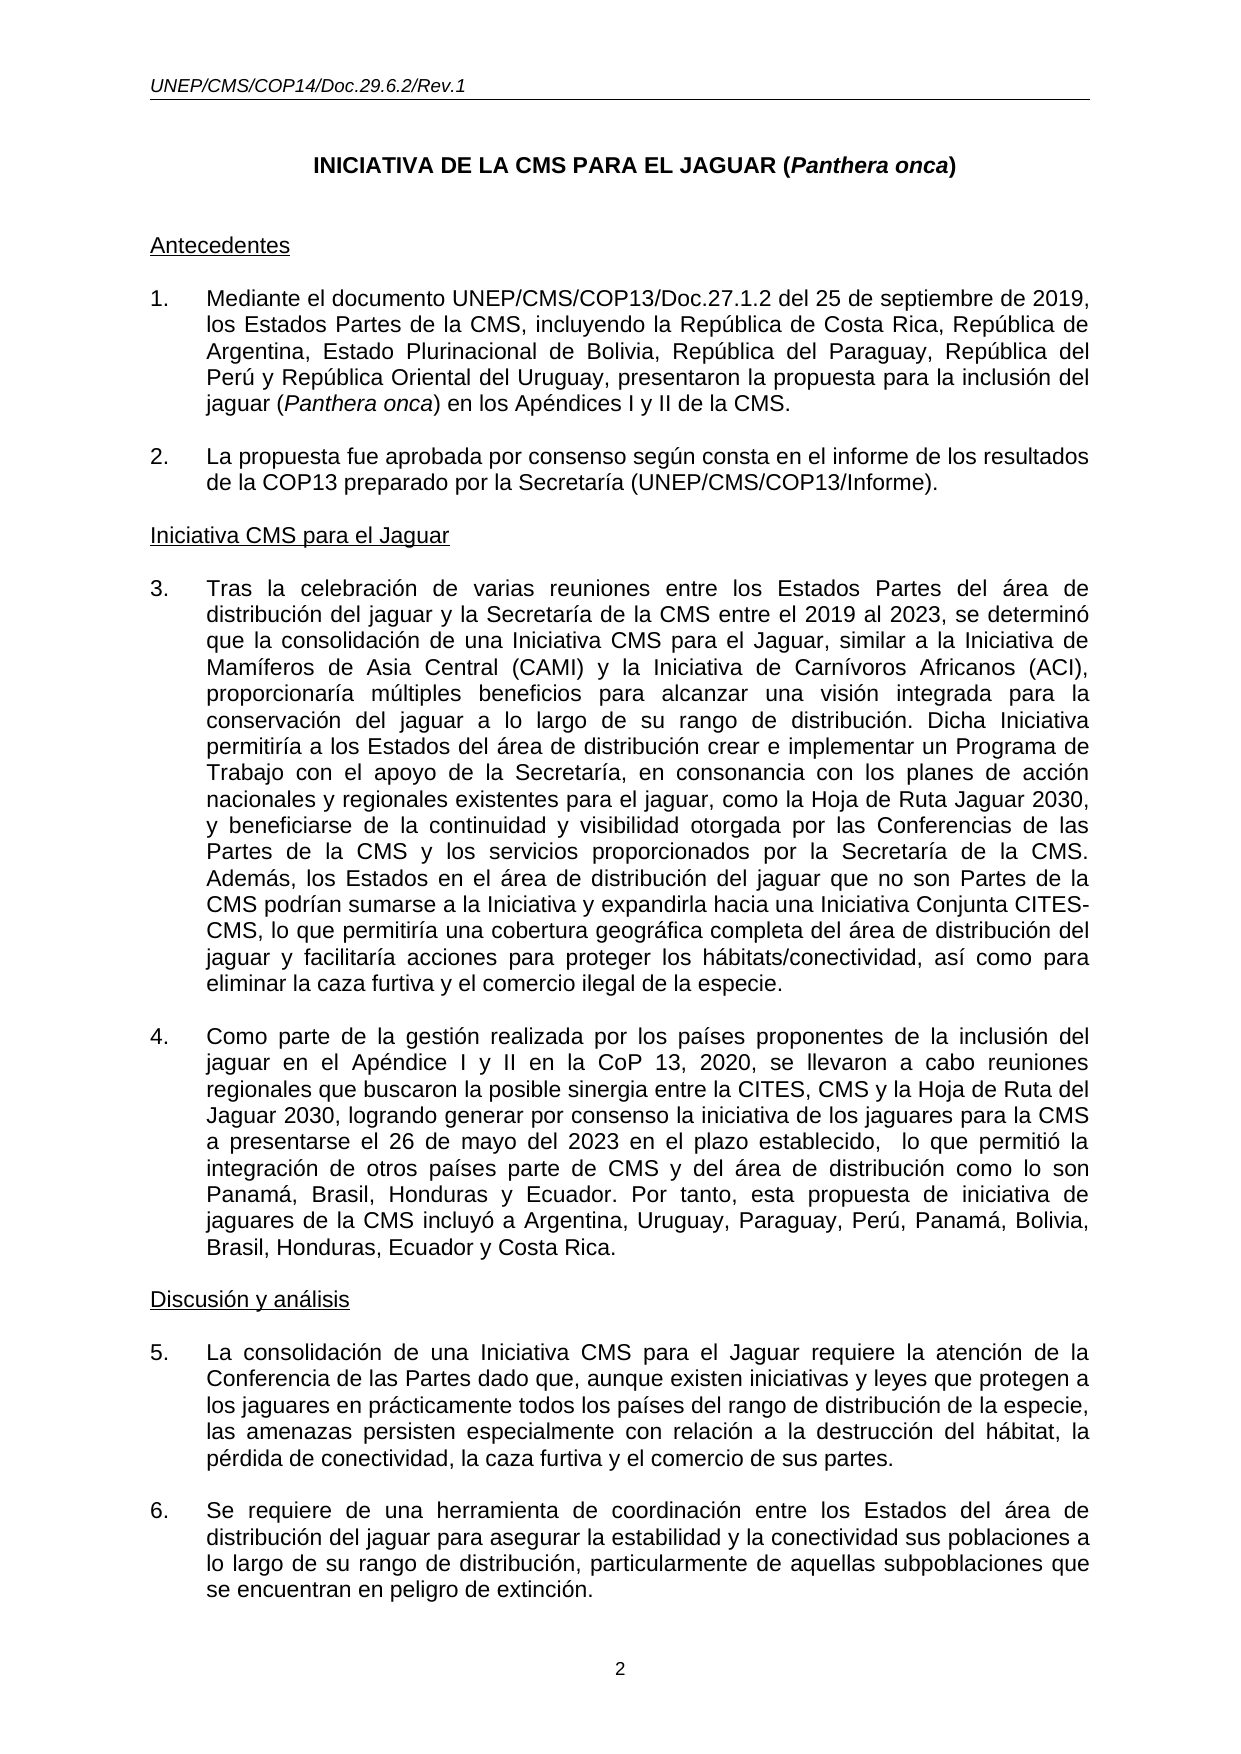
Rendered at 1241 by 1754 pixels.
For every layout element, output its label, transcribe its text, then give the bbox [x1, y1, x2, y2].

list Tras la celebración de varias reuniones entre los Estados Partes del área de distribución del jaguar y la Secretaría de la CMS entre el 2019 al 2023, se determinó que la consolidación de una Iniciativa CMS para el Jaguar, similar a la Iniciativa de Mamíferos de Asia Central (CAMI) y la Iniciativa de Carnívoros Africanos (ACI), proporcionaría múltiples beneficios para alcanzar una visión integrada para la conservación del jaguar a lo largo de su rango de distribución. Dicha Iniciativa permitiría a los Estados del área de distribución crear e implementar un Programa de Trabajo con el apoyo de la Secretaría, en consonancia con los planes de acción nacionales y regionales existentes para el jaguar, como la Hoja de Ruta Jaguar 2030, y beneficiarse de la continuidad y visibilidad otorgada por las Conferencias de las Partes de la CMS y los servicios proporcionados por la Secretaría de la CMS. Además, los Estados en el área de distribución del jaguar que no son Partes de la CMS podrían sumarse a la Iniciativa y expandirla hacia una Iniciativa Conjunta CITES-CMS, lo que permitiría una cobertura geográfica completa del área de distribución del jaguar y facilitaría acciones para proteger los hábitats/conectividad, así como para eliminar la caza furtiva y el comercio ilegal de la especie. [150, 575, 1090, 996]
list Mediante el documento UNEP/CMS/COP13/Doc.27.1.2 del 25 de septiembre de 2019, los Estados Partes de la CMS, incluyendo la República de Costa Rica, República de Argentina, Estado Plurinacional de Bolivia, República del Paraguay, República del Perú y República Oriental del Uruguay, presentaron la propuesta para la inclusión del jaguar (Panthera onca) en los Apéndices I y II de la CMS. [150, 285, 1090, 417]
list La propuesta fue aprobada por consenso según consta en el informe de los resultados de la COP13 preparado por la Secretaría (UNEP/CMS/COP13/Informe). [150, 443, 1090, 496]
text Iniciativa CMS para el Jaguar [150, 522, 1090, 548]
list La consolidación de una Iniciativa CMS para el Jaguar requiere la atención de la Conferencia de las Partes dado que, aunque existen iniciativas y leyes que protegen a los jaguares en prácticamente todos los países del rango de distribución de la especie, las amenazas persisten especialmente con relación a la destrucción del hábitat, la pérdida de conectividad, la caza furtiva y el comercio de sus partes. [150, 1339, 1090, 1471]
list Como parte de la gestión realizada por los países proponentes de la inclusión del jaguar en el Apéndice I y II en la CoP 13, 2020, se llevaron a cabo reuniones regionales que buscaron la posible sinergia entre la CITES, CMS y la Hoja de Ruta del Jaguar 2030, logrando generar por consenso la iniciativa de los jaguares para la CMS a presentarse el 26 de mayo del 2023 en el plazo establecido, lo que permitió la integración de otros países parte de CMS y del área de distribución como lo son Panamá, Brasil, Honduras y Ecuador. Por tanto, esta propuesta de iniciativa de jaguares de la CMS incluyó a Argentina, Uruguay, Paraguay, Perú, Panamá, Bolivia, Brasil, Honduras, Ecuador y Costa Rica. [150, 1023, 1090, 1260]
text Antecedentes [150, 232, 1090, 258]
text Discusión y análisis [150, 1286, 1090, 1313]
text INICIATIVA DE LA CMS PARA EL JAGUAR (Panthera onca) [141, 152, 1128, 178]
list Se requiere de una herramienta de coordinación entre los Estados del área de distribución del jaguar para asegurar la estabilidad y la conectividad sus poblaciones a lo largo de su rango de distribución, particularmente de aquellas subpoblaciones que se encuentran en peligro de extinción. [150, 1497, 1090, 1603]
